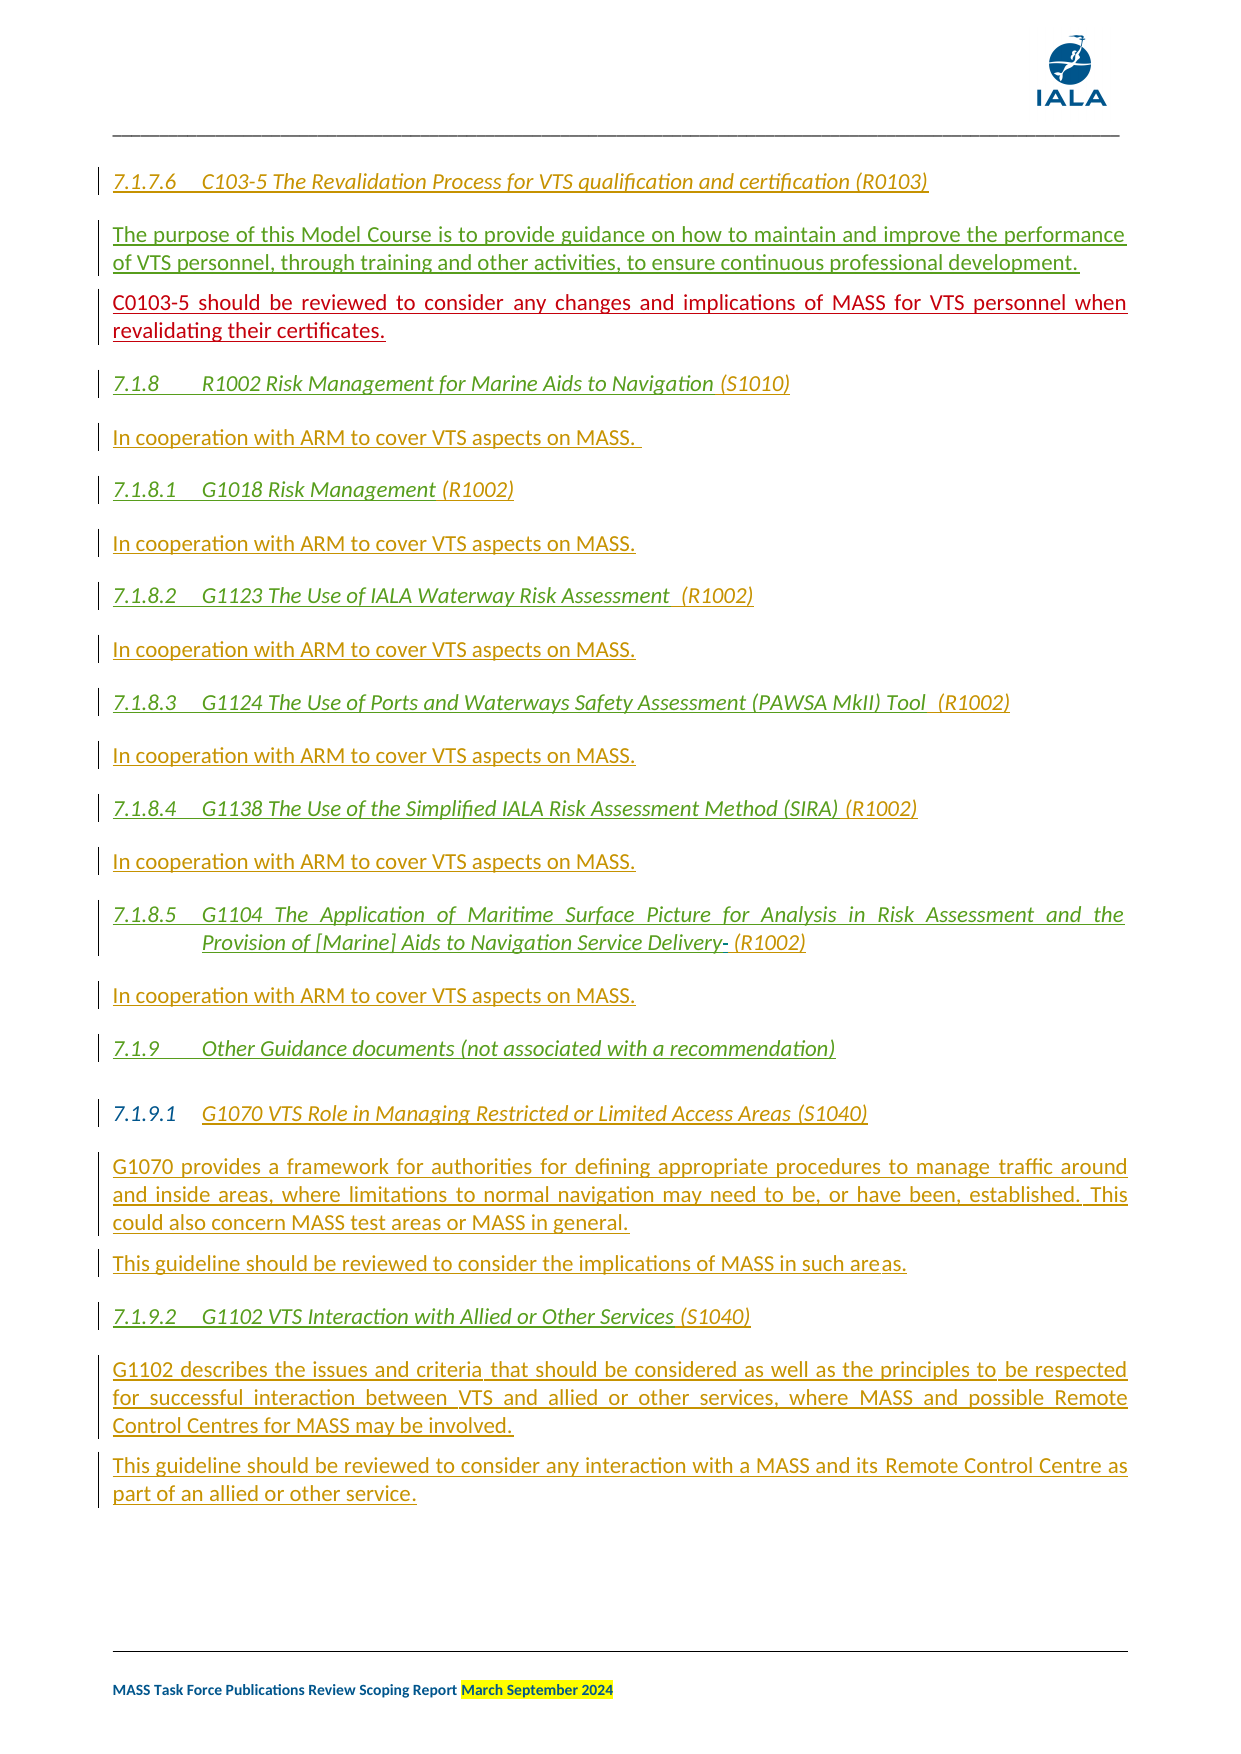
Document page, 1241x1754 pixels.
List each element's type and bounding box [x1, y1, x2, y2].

picture [1021, 27, 1119, 122]
